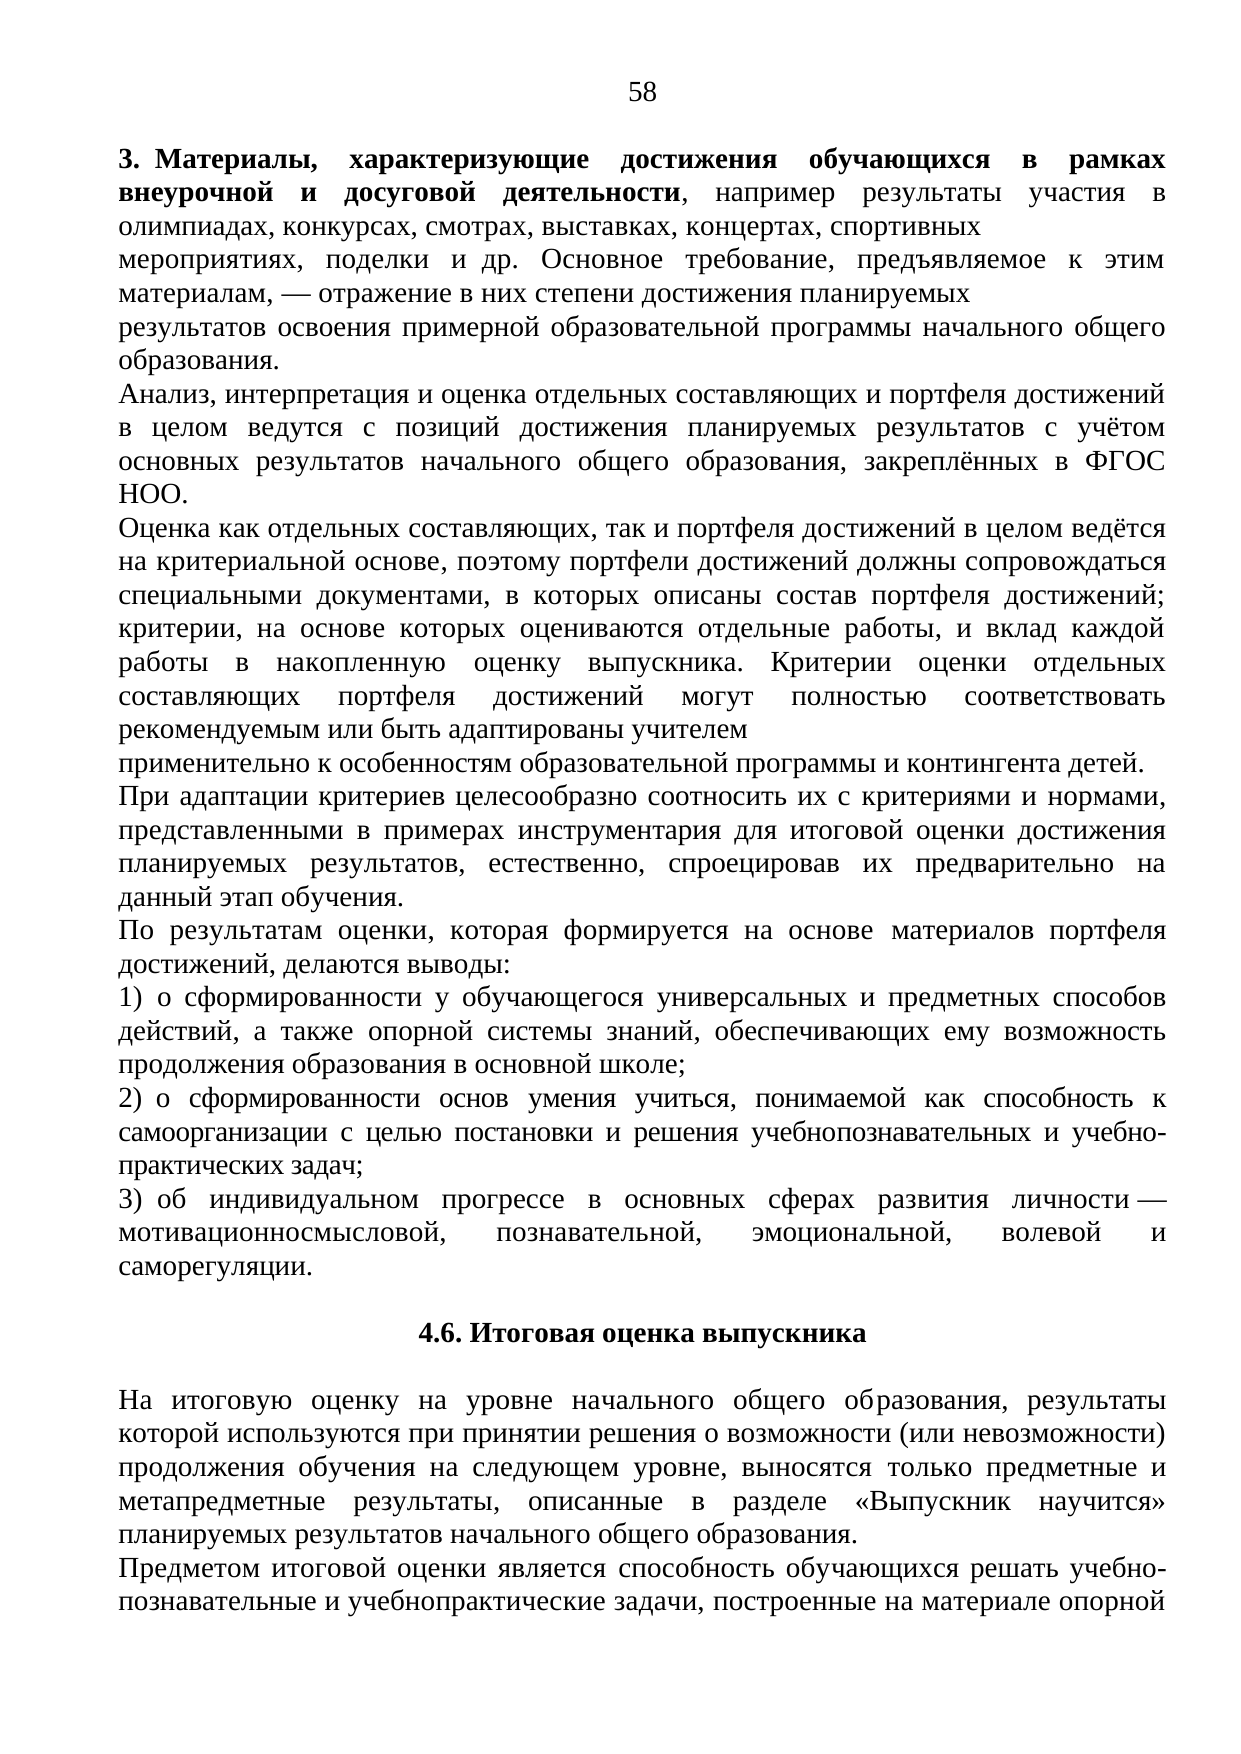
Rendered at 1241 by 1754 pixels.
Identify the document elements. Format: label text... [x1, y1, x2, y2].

text результатов освоения примерной образовательной программы начального общего образования. [118, 309, 1167, 376]
text 3) об индивидуальном прогрессе в основных сферах развития личности — мотивационно­смысловой, познавательной, эмоциональной, волевой и саморегуляции. [118, 1181, 1167, 1281]
text мероприятиях, поделки и др. Основное требование, предъявляемое к этим материалам, — отражение в них степени достижения планируемых [118, 242, 1167, 309]
text 3. Материалы, характеризующие достижения обучающихся в рамках внеурочной и досуговой деятельности, например результаты участия в олимпиадах, конкурсах, смотрах, выставках, концертах, спортивных [118, 141, 1167, 242]
subtitle 4.6. Итоговая оценка выпускника [118, 1315, 1167, 1348]
text На итоговую оценку на уровне начального общего образования, результаты которой используются при принятии решения о возможности (или невозможности) продолжения обучения на следующем уровне, выносятся только предметные и метапредметные результаты, описанные в разделе «Выпускник научится» планируемых результатов начального общего образования. [118, 1382, 1167, 1550]
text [118, 1550, 1167, 1617]
text 1) о сформированности у обучающегося универсальных и предметных способов действий, а также опорной системы знаний, обеспечивающих ему возможность продолжения образования в основной школе; [118, 979, 1167, 1080]
text 2) о сформированности основ умения учиться, понимаемой как способность к самоорганизации с целью постановки и решения учебно­познавательных и учебно­практических задач; [118, 1080, 1167, 1181]
text Оценка как отдельных составляющих, так и портфеля достижений в целом ведётся на критериальной основе, поэтому портфели достижений должны сопровождаться специальными документами, в которых описаны состав портфеля достижений; критерии, на основе которых оцениваются отдельные работы, и вклад каждой работы в накопленную оценку выпускника. Критерии оценки отдельных составляющих портфеля достижений могут полностью соответствовать рекомендуемым или быть адаптированы учителем [118, 510, 1167, 745]
text По результатам оценки, которая формируется на основе материалов портфеля достижений, делаются выводы: [118, 912, 1167, 979]
text применительно к особенностям образовательной программы и контингента детей. [118, 745, 1167, 778]
text При адаптации критериев целесообразно соотносить их с критериями и нормами, представленными в примерах инструментария для итоговой оценки достижения планируемых результатов, естественно, спроецировав их предварительно на данный этап обучения. [118, 778, 1167, 912]
text Анализ, интерпретация и оценка отдельных составляющих и портфеля достижений в целом ведутся с позиций достижения планируемых результатов с учётом основных результатов начального общего образования, закреплённых в ФГОС НОО. [118, 376, 1167, 510]
